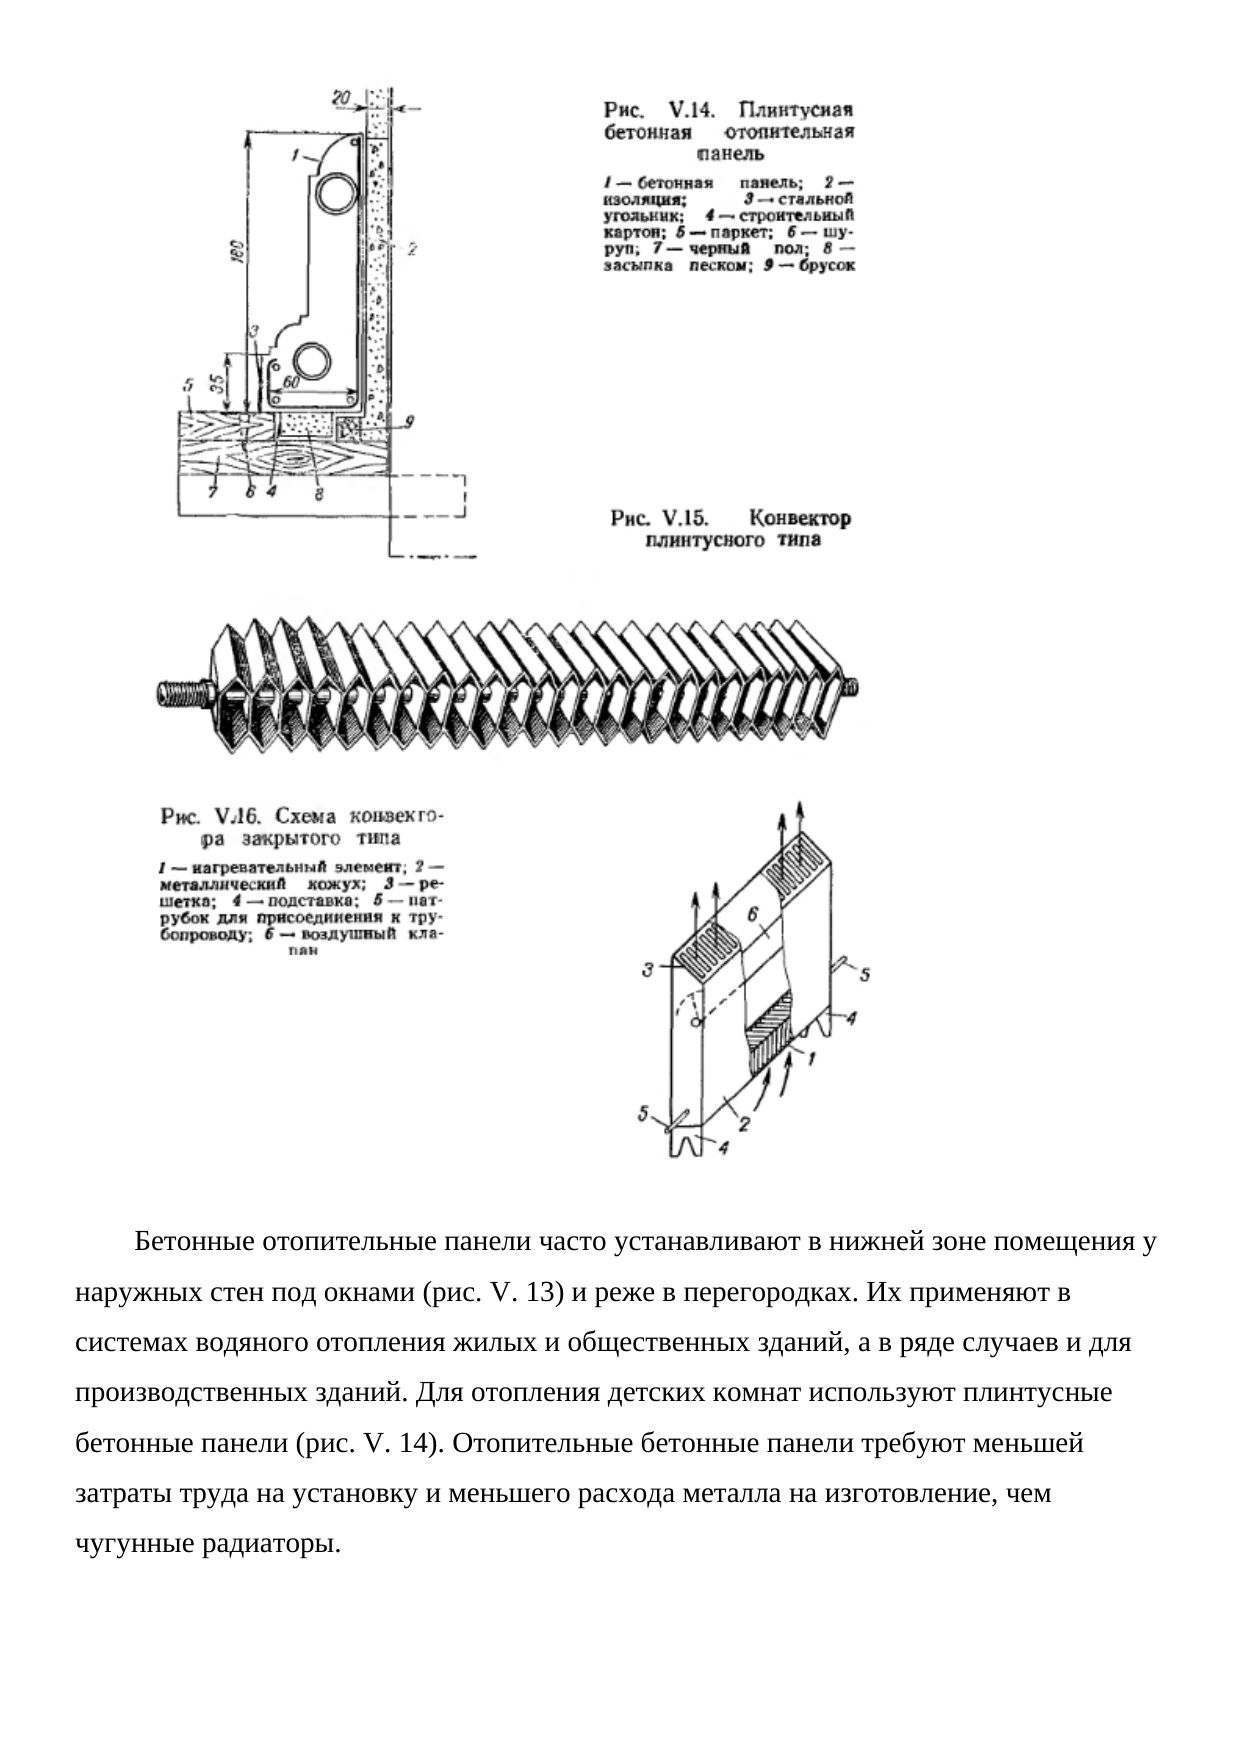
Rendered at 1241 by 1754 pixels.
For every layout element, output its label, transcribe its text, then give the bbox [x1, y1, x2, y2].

text Бетонные отопительные панели часто устанавливают в нижней зоне помещения у наружных стен под окнами (рис. V. 13) и реже в перегородках. Их применяют в системах водяного отопления жилых и общественных зданий, а в ряде случаев и для производственных зданий. Для отопления детских комнат используют плинтусные бетонные панели (рис. V. 14). Отопительные бетонные панели требуют меньшей затраты труда на установку и меньшего расхода металла на изготовление, чем чугунные радиаторы. [75, 1223, 1165, 1559]
picture [134, 75, 876, 1168]
